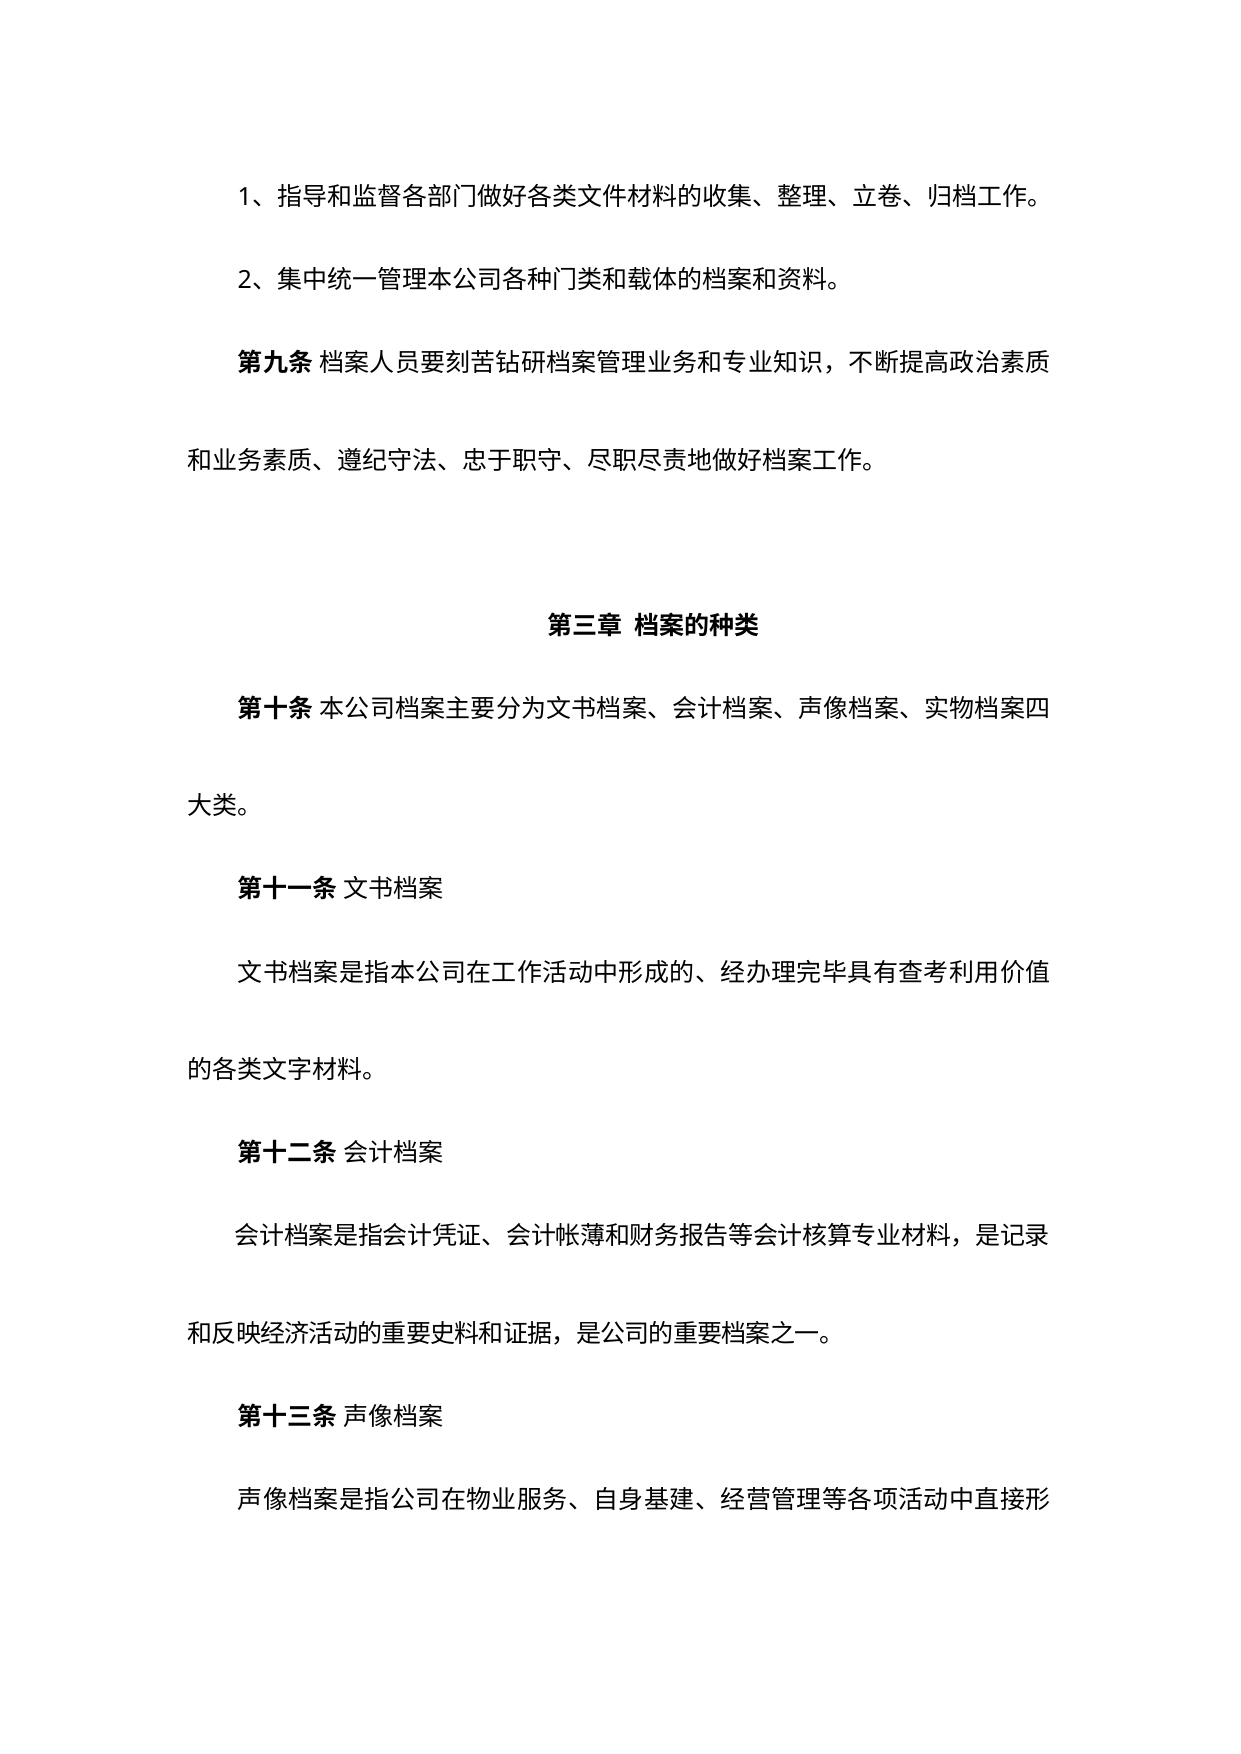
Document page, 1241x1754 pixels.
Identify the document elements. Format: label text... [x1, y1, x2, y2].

text 文书档案是指本公司在工作活动中形成的、经办理完毕具有查考利用价值的各类文字材料。 [187, 938, 1053, 1100]
text 第十二条 会计档案 [187, 1118, 1053, 1183]
text 第十三条 声像档案 [187, 1382, 1053, 1447]
text 2、集中统一管理本公司各种门类和载体的档案和资料。 [187, 245, 1053, 310]
text 第十条 本公司档案主要分为文书档案、会计档案、声像档案、实物档案四大类。 [187, 674, 1053, 836]
text 1、指导和监督各部门做好各类文件材料的收集、整理、立卷、归档工作。 [187, 162, 1053, 227]
text 会计档案是指会计凭证、会计帐薄和财务报告等会计核算专业材料，是记录和反映经济活动的重要史料和证据，是公司的重要档案之一。 [187, 1201, 1053, 1364]
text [187, 1465, 1053, 1530]
text 第九条 档案人员要刻苦钻研档案管理业务和专业知识，不断提高政治素质和业务素质、遵纪守法、忠于职守、尽职尽责地做好档案工作。 [187, 328, 1053, 491]
text 第十一条 文书档案 [187, 854, 1053, 919]
text 第三章 档案的种类 [187, 591, 1053, 656]
